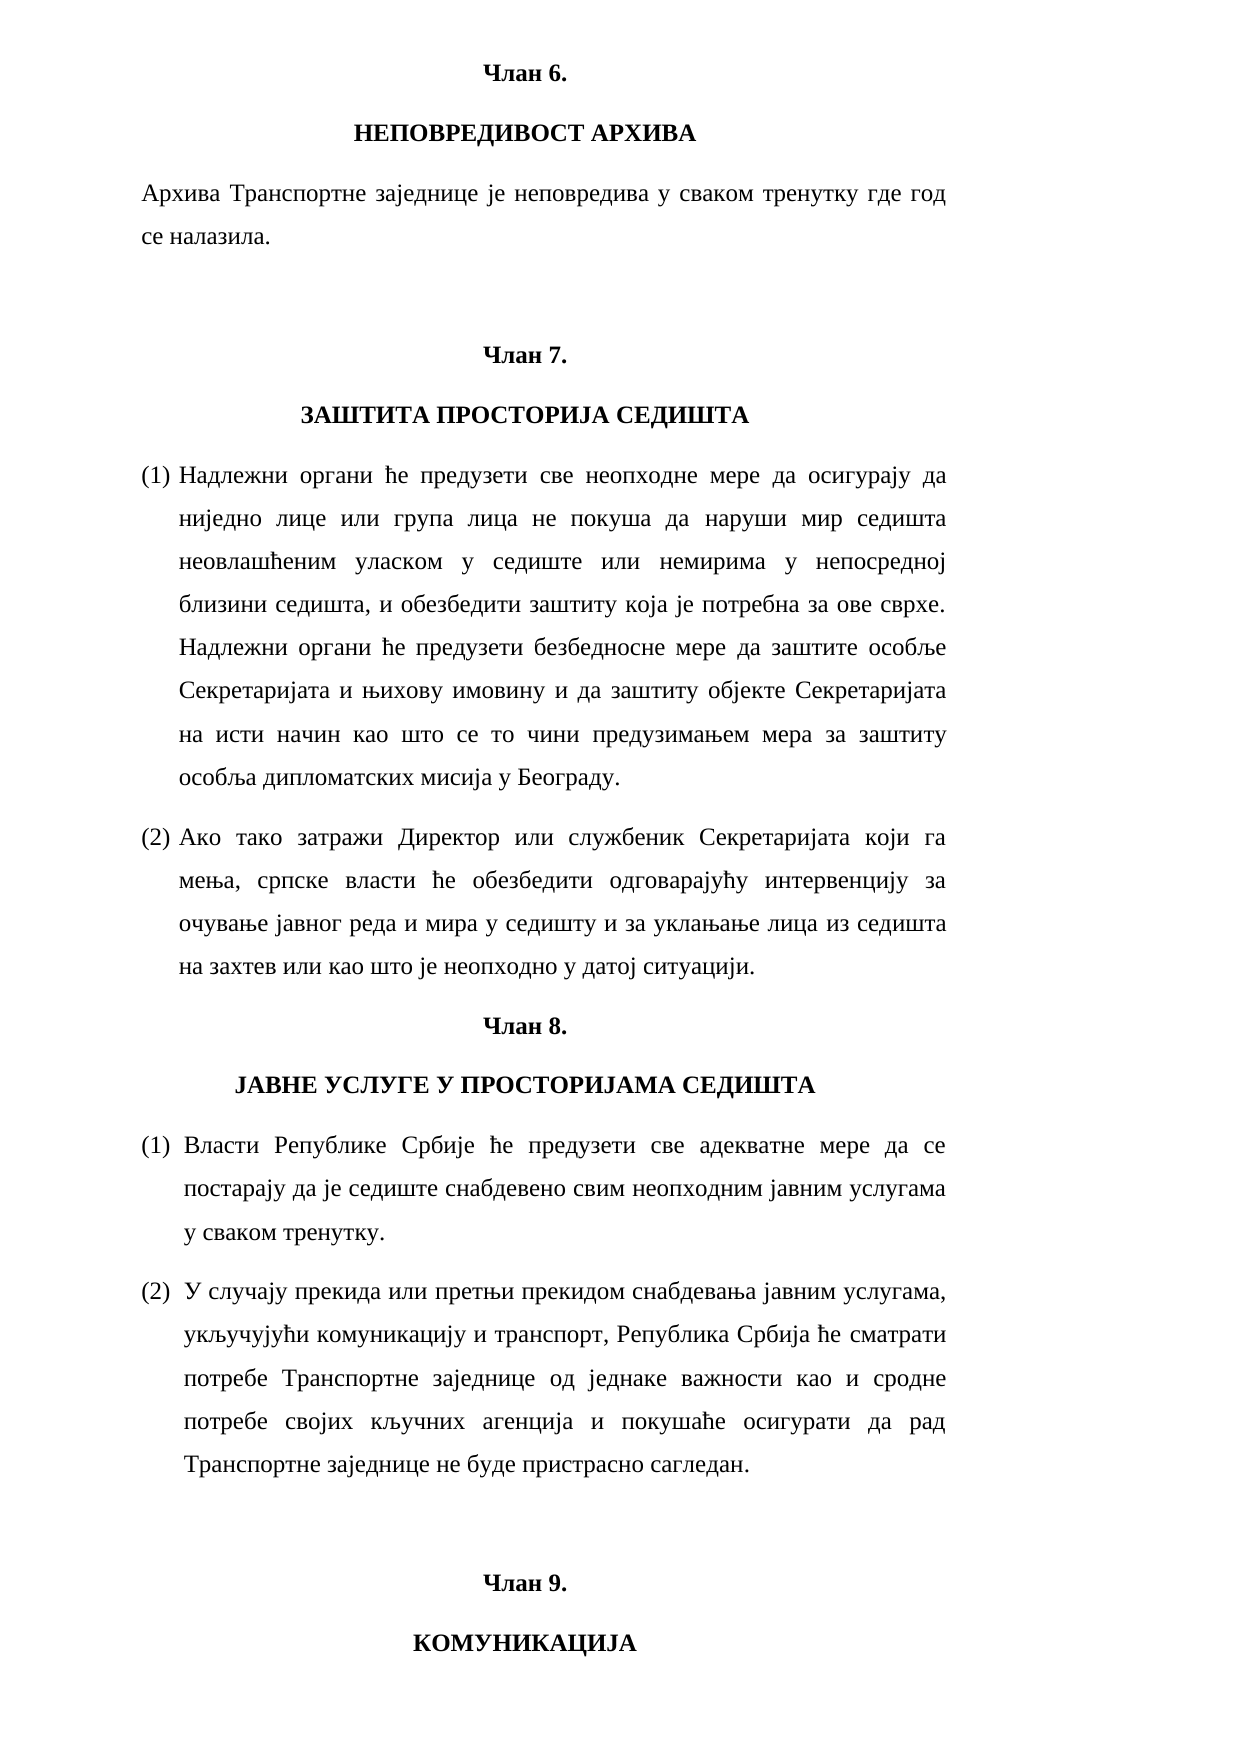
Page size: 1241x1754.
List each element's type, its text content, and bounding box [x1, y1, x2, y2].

text КОМУНИКАЦИЈА [103, 1628, 946, 1657]
list Ако тако затражи Директор или службеник Секретаријата који га мења, српске власти ће обезбедити одговарајућу интервенцију за очување јавног реда и мира у седишту и за уклањање лица из седишта на захтев или као што је неопходно у датој ситуацији. [141, 822, 946, 980]
list Власти Републике Србије ће предузети све адекватне мере да се постарају да је седиште снабдевено свим неопходним јавним услугама у сваком тренутку. [141, 1130, 946, 1245]
text ЈАВНЕ УСЛУГЕ У ПРОСТОРИЈАМА СЕДИШТА [103, 1071, 946, 1099]
text Члан 8. [103, 1011, 946, 1039]
list У случају прекида или претњи прекидом снабдевања јавним услугама, укључујући комуникацију и транспорт, Република Србија ће сматрати потребе Транспортне заједнице од једнаке важности као и сродне потребе својих кључних агенција и покушаће осигурати да рад Транспортне заједнице не буде пристрасно сагледан. [141, 1276, 946, 1478]
text Архива Транспортне заједнице је неповредива у сваком тренутку где год се налазила. [141, 178, 946, 249]
text Члан 7. [103, 340, 946, 369]
text НЕПОВРЕДИВОСТ АРХИВА [103, 118, 946, 147]
text ЗАШТИТА ПРОСТОРИЈА СЕДИШТА [103, 400, 946, 429]
text Члан 6. [103, 58, 946, 87]
text Члан 9. [103, 1568, 946, 1597]
list Надлежни органи ће предузети све неопходне мере да осигурају да ниједно лице или група лица не покуша да наруши мир седишта неовлашћеним уласком у седиште или немирима у непосредној близини седишта, и обезбедити заштиту која је потребна за ове сврхе. Надлежни органи ће предузети безбедносне мере да заштите особље Секретаријата и њихову имовину и да заштиту објекте Секретаријата на исти начин као што се то чини предузимањем мера за заштиту особља дипломатских мисија у Београду. [141, 460, 946, 791]
